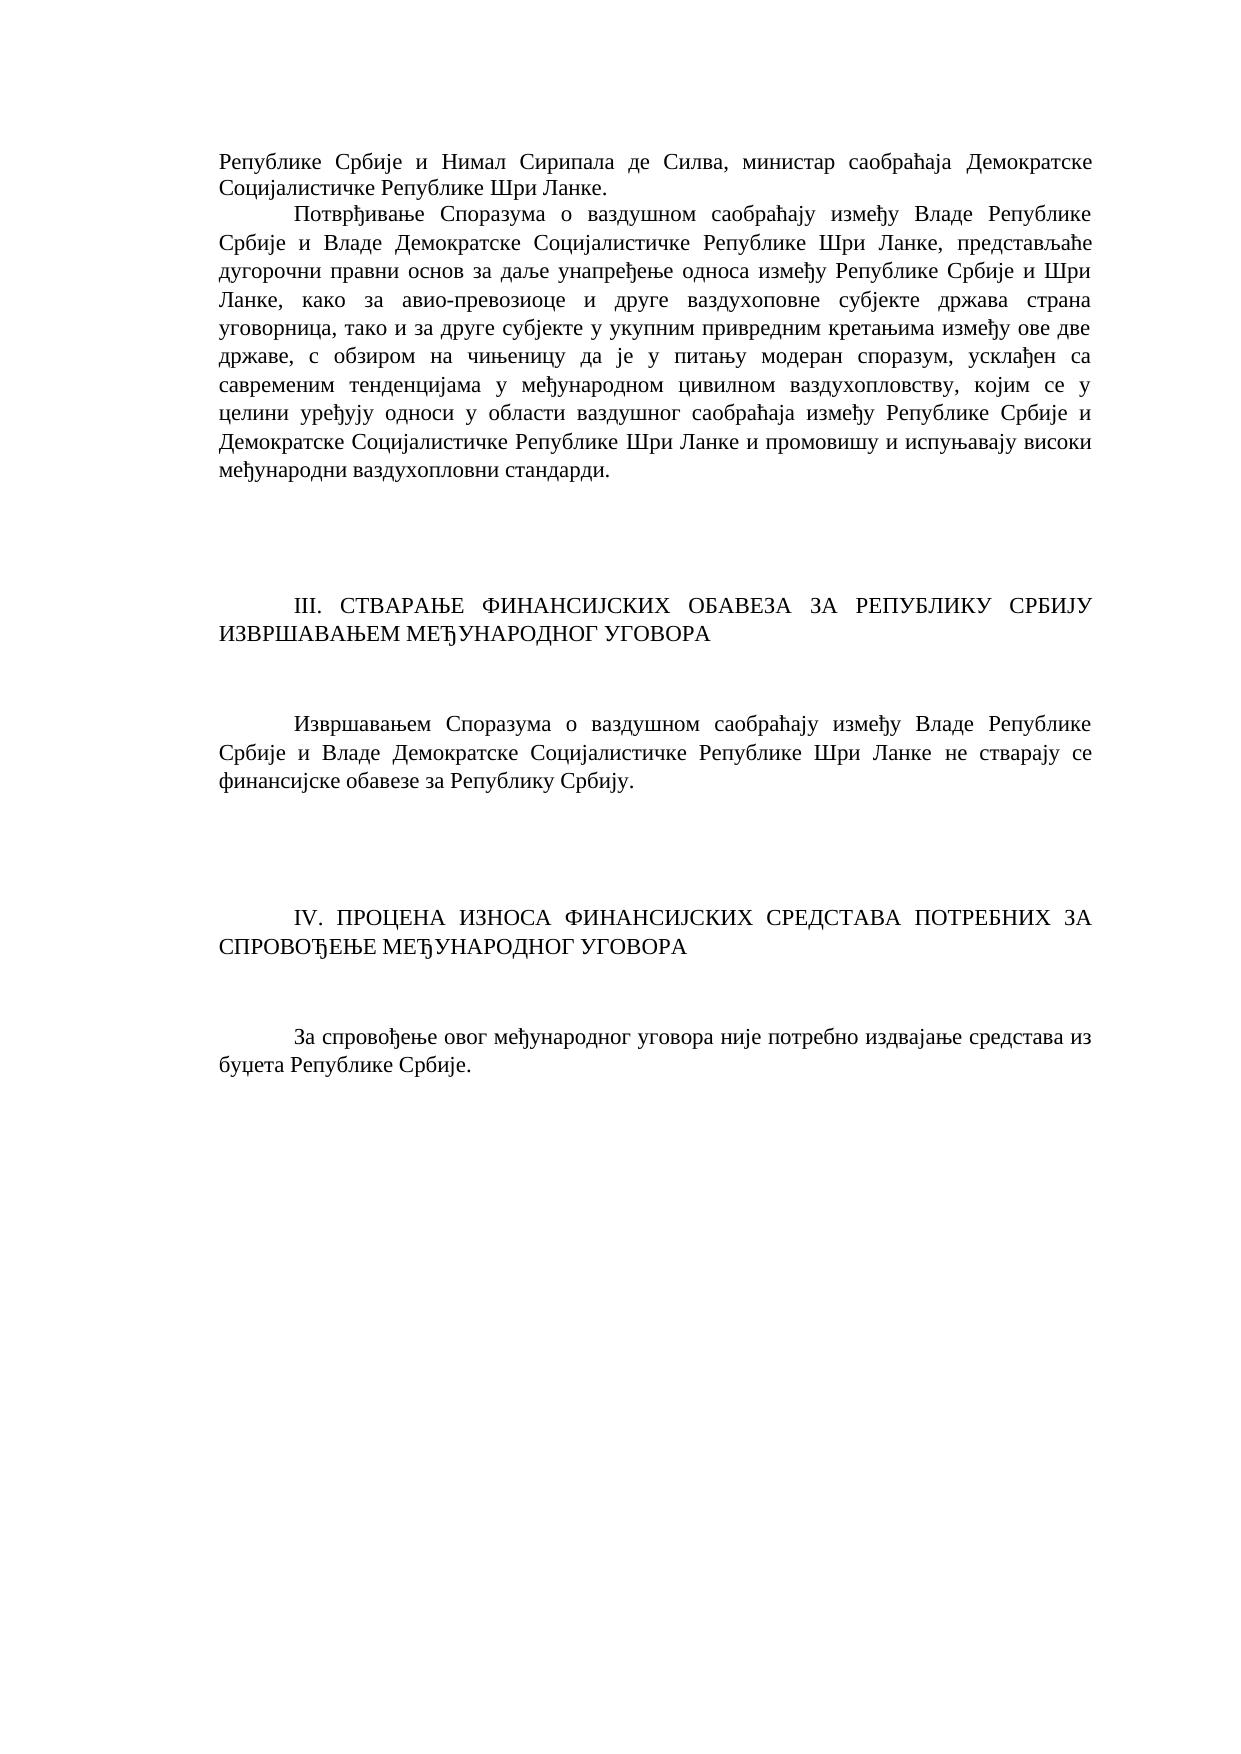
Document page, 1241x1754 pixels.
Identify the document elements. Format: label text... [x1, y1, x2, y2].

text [218, 148, 1092, 200]
text Извршавањем Споразума о ваздушном саобраћају између Владе Републике Србије и Владе Демократске Социјалистичке Републике Шри Ланке не стварају се финансијске обавезе за Републику Србију. [218, 710, 1092, 793]
text IV. ПРОЦЕНА ИЗНОСА ФИНАНСИЈСКИХ СРЕДСТАВА ПОТРЕБНИХ ЗА СПРОВОЂЕЊЕ МЕЂУНАРОДНОГ УГОВОРА [218, 904, 1092, 959]
text За спровођење овог међународног уговора није потребно издвајање средстава из буџета Републике Србије. [218, 1023, 1092, 1078]
text Потврђивање Споразума о ваздушном саобраћају између Владе Републике Србије и Владе Демократске Социјалистичке Републике Шри Ланке, представљаће дугорочни правни основ за даље унапређење односа између Републике Србије и Шри Ланке, како за авио-превозиоце и друге ваздухоповне субјекте држава страна уговорница, тако и за друге субјекте у укупним привредним кретањима између ове две државе, с обзиром на чињеницу да је у питању модеран споразум, усклађен са савременим тенденцијама у међународном цивилном ваздухопловству, којим се у целини уређују односи у области ваздушног саобраћаја између Републике Србије и Демократске Социјалистичке Републике Шри Ланке и промовишу и испуњавају високи међународни ваздухопловни стандарди. [218, 200, 1092, 483]
text III. СТВАРАЊЕ ФИНАНСИЈСКИХ ОБАВЕЗА ЗА РЕПУБЛИКУ СРБИЈУ ИЗВРШАВАЊЕМ МЕЂУНАРОДНОГ УГОВОРА [218, 592, 1092, 646]
